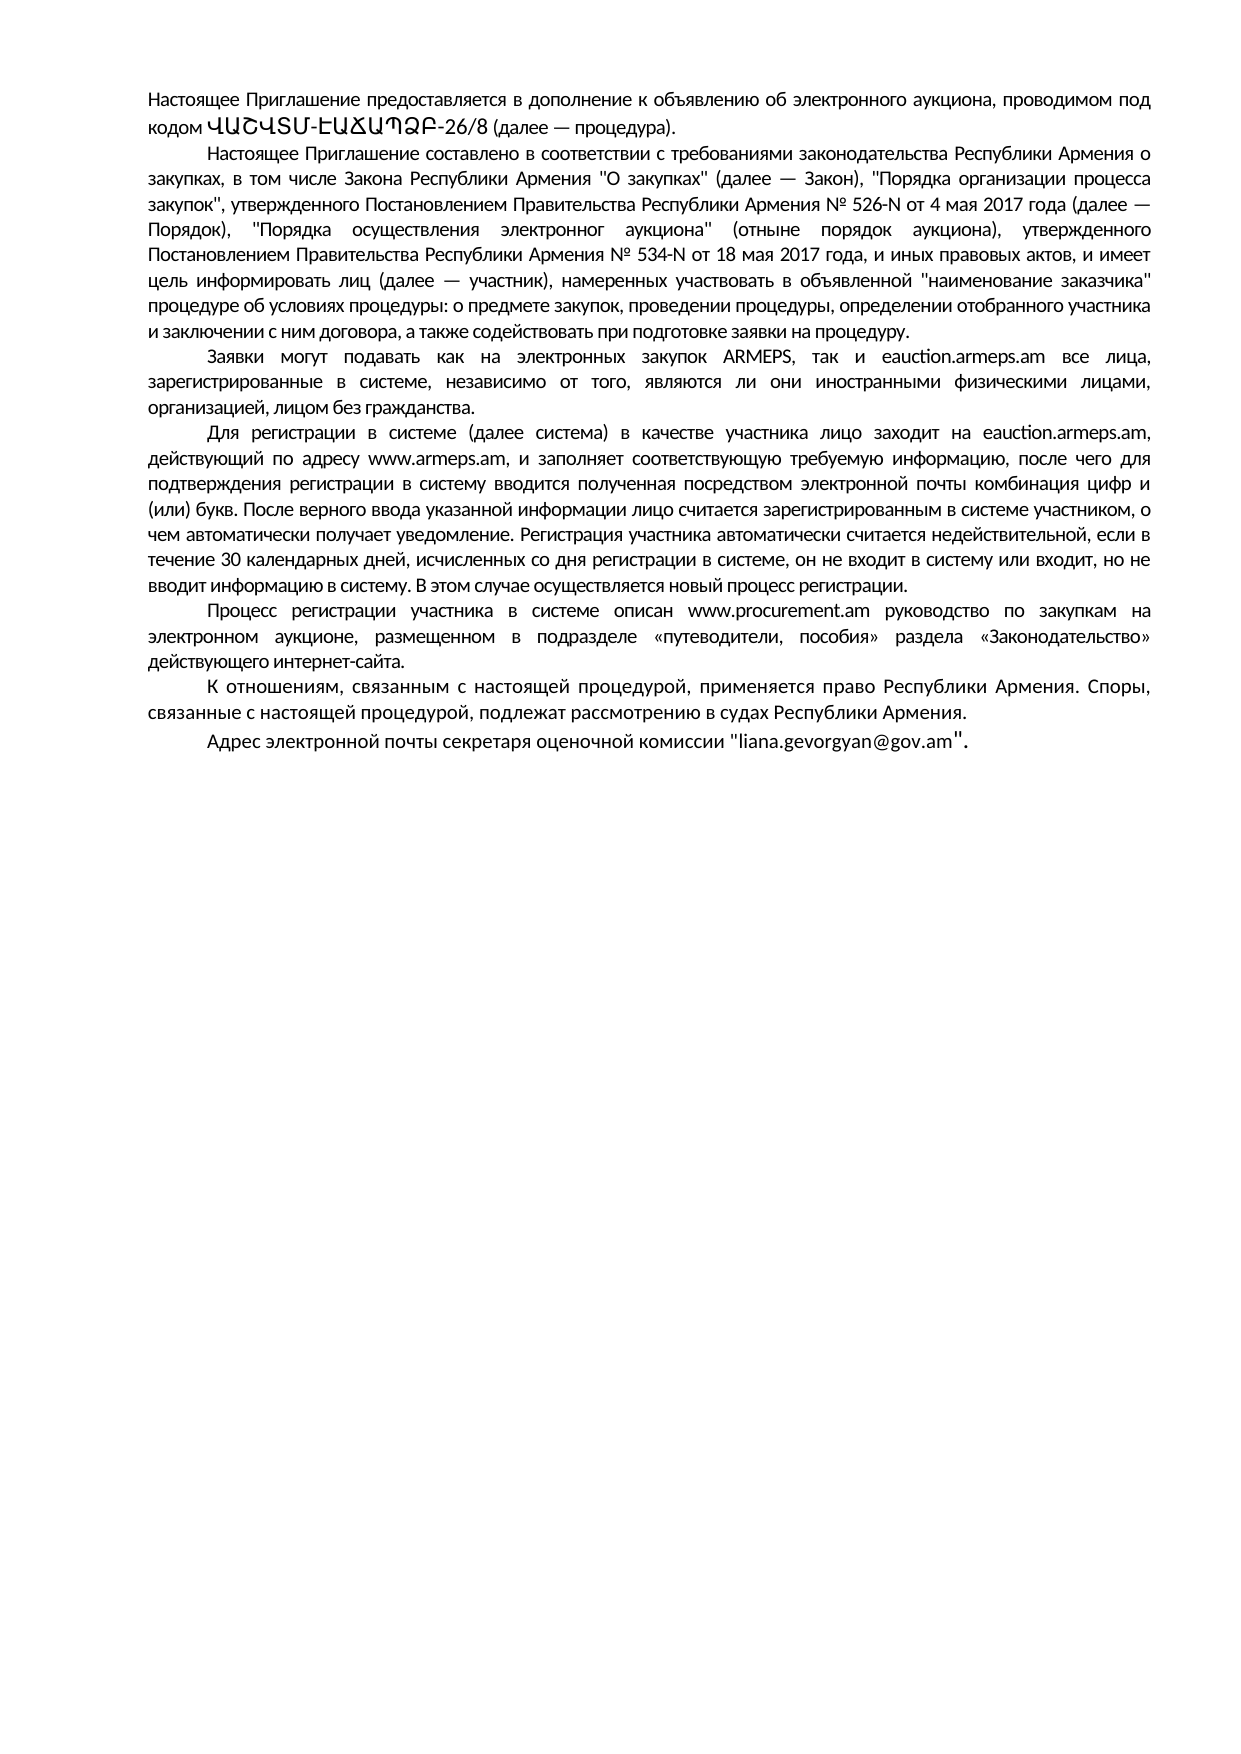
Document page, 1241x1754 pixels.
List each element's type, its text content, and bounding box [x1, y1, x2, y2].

text Настоящее Приглашение предоставляется в дополнение к объявлению об электронного аукциона, проводимом под кодом ՎԱՇՎՏՄ-ԷԱՃԱՊՁԲ-26/8 (далее — процедура). [148, 86, 1152, 140]
text Для регистрации в системе (далее система) в качестве участника лицо заходит на eauction.armeps.am, действующий по адресу www.armeps.am, и заполняет соответствующую требуемую информацию, после чего для подтверждения регистрации в систему вводится полученная посредством электронной почты комбинация цифр и (или) букв. После верного ввода указанной информации лицо считается зарегистрированным в системе участником, о чем автоматически получает уведомление. Регистрация участника автоматически считается недействительной, если в течение 30 календарных дней, исчисленных со дня регистрации в системе, он не входит в систему или входит, но не вводит информацию в систему. В этом случае осуществляется новый процесс регистрации. [148, 419, 1152, 597]
text Процесс регистрации участника в системе описан www.procurement.am руководство по закупкам на электронном аукционе, размещенном в подразделе «путеводители, пособия» раздела «Законодательство» действующего интернет-сайта. [148, 597, 1152, 674]
text Заявки могут подавать как на электронных закупок ARMEPS, так и eauction.armeps.am все лица, зарегистрированные в системе, независимо от того, являются ли они иностранными физическими лицами, организацией, лицом без гражданства. [148, 343, 1152, 419]
text Настоящее Приглашение составлено в соответствии с требованиями законодательства Республики Армения о закупках, в том числе Закона Республики Армения "О закупках" (далее — Закон), "Порядка организации процесса закупок", утвержденного Постановлением Правительства Республики Армения № 526-N от 4 мая 2017 года (далее — Порядок), "Порядка осуществления электронног аукциона" (отныне порядок аукциона), утвержденного Постановлением Правительства Республики Армения № 534-N от 18 мая 2017 года, и иных правовых актов, и имеет цель информировать лиц (далее — участник), намеренных участвовать в объявленной "наименование заказчика" процедуре об условиях процедуры: о предмете закупок, проведении процедуры, определении отобранного участника и заключении с ним договора, а также содействовать при подготовке заявки на процедуру. [148, 140, 1152, 343]
text Адрес электронной почты секретаря оценочной комиссии "liana.gevorgyan@gov.am". [148, 724, 1152, 755]
text К отношениям, связанным с настоящей процедурой, применяется право Республики Армения. Споры, связанные с настоящей процедурой, подлежат рассмотрению в судах Республики Армения. [148, 674, 1152, 724]
